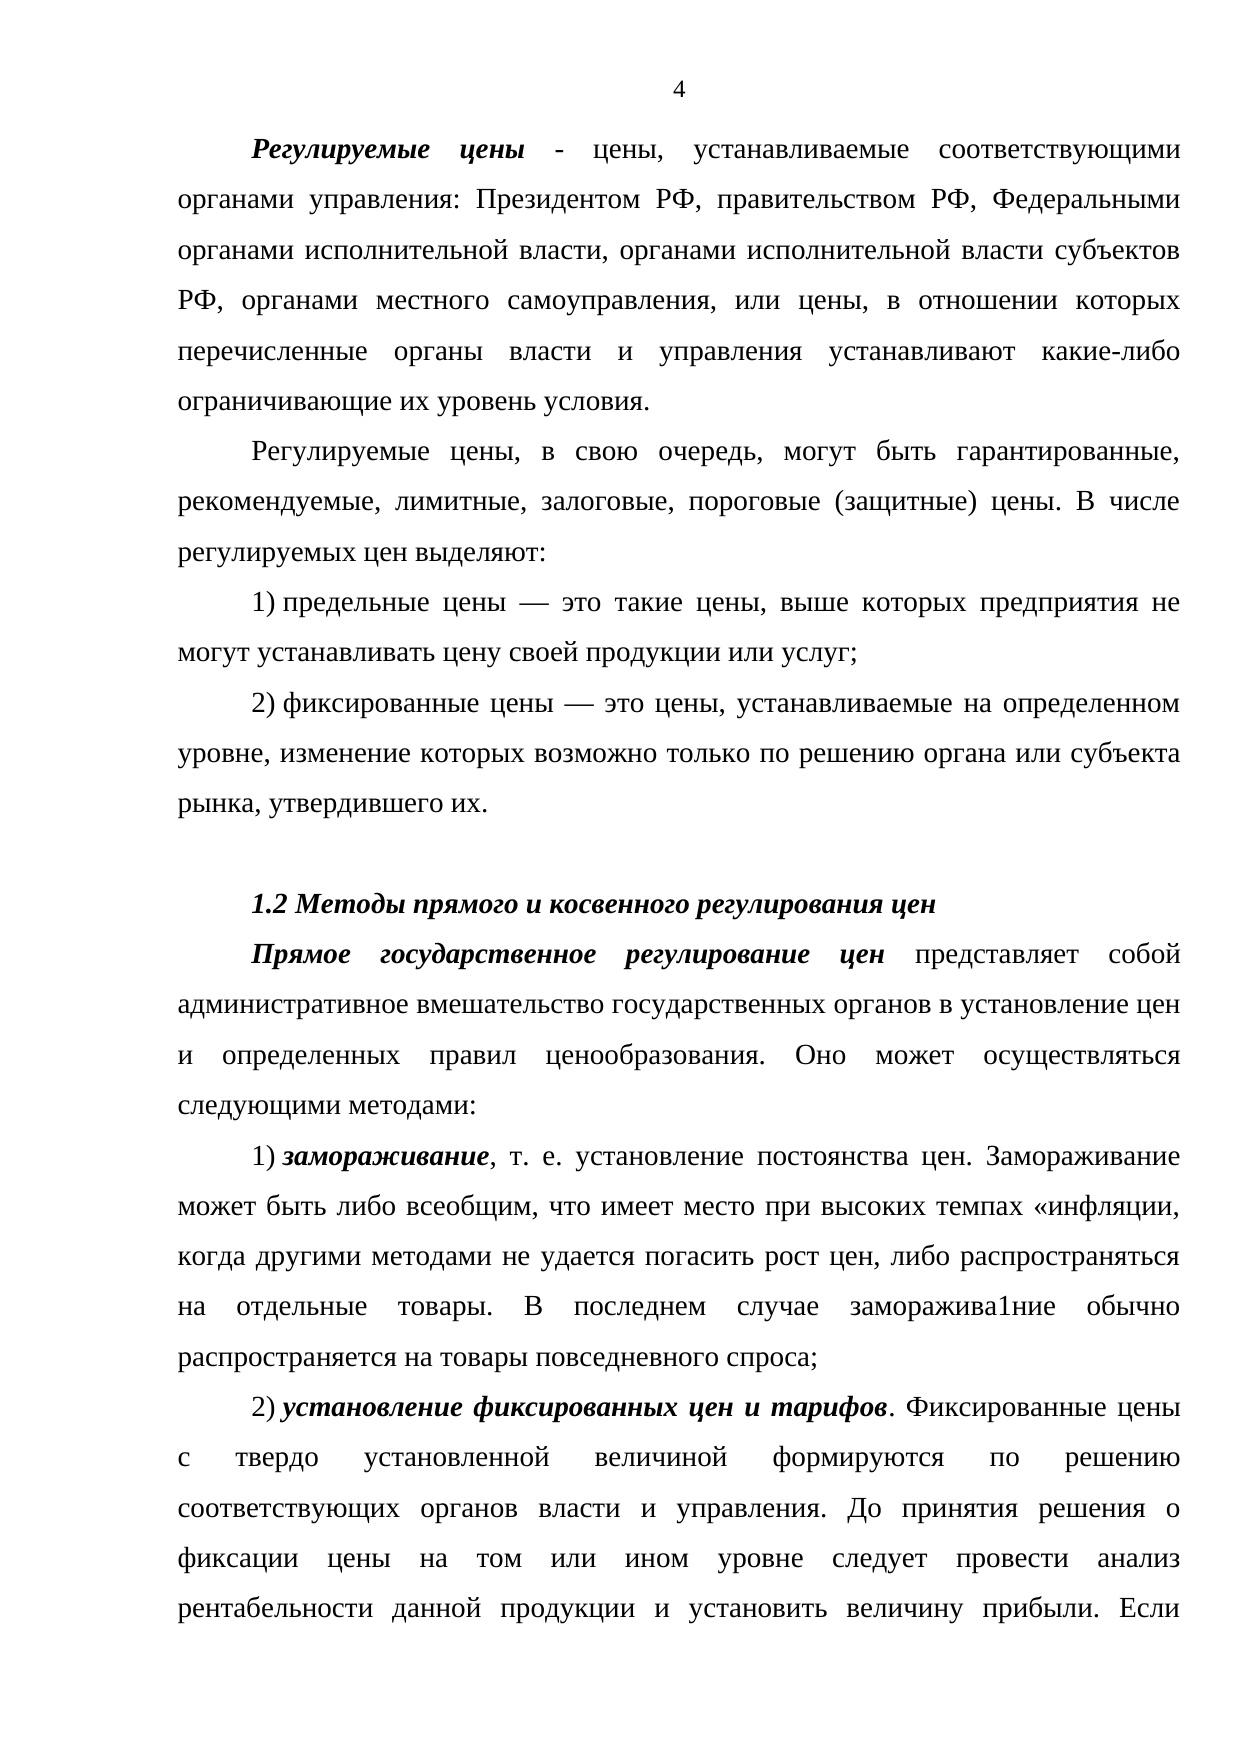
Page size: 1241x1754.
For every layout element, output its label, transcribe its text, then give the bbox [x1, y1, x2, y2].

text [177, 1389, 1181, 1624]
text Регулируемые цены - цены, устанавливаемые соответствующими органами управления: Президентом РФ, правительством РФ, Федеральными органами исполнительной власти, органами исполнительной власти субъектов РФ, органами местного самоуправления, или цены, в отношении которых перечисленные органы власти и управления устанавливают какие-либо ограничивающие их уровень условия. [177, 131, 1181, 416]
text Прямое государственное регулирование цен представляет собой административное вмешательство государственных органов в установление цен и определенных правил ценообразования. Оно может осуществляться следующими методами: [177, 936, 1181, 1121]
text Регулируемые цены, в свою очередь, могут быть гарантированные, рекомендуемые, лимитные, залоговые, пороговые (защитные) цены. В числе регулируемых цен выделяют: [177, 433, 1181, 567]
text 1) предельные цены — это такие цены, выше которых предприятия не могут устанавливать цену своей продукции или услуг; [177, 584, 1181, 668]
text 1) замораживание, т. е. установление постоянства цен. Замораживание может быть либо всеобщим, что имеет место при высоких темпах «инфляции, когда другими методами не удается погасить рост цен, либо распространяться на отдельные товары. В последнем случае заморажива1ние обычно распространяется на товары повседневного спроса; [177, 1138, 1181, 1372]
text 2) фиксированные цены — это цены, устанавливаемые на определенном уровне, изменение которых возможно только по решению органа или субъекта рынка, утвердившего их. [177, 685, 1181, 819]
text 1.2 Методы прямого и косвенного регулирования цен [177, 886, 1181, 919]
